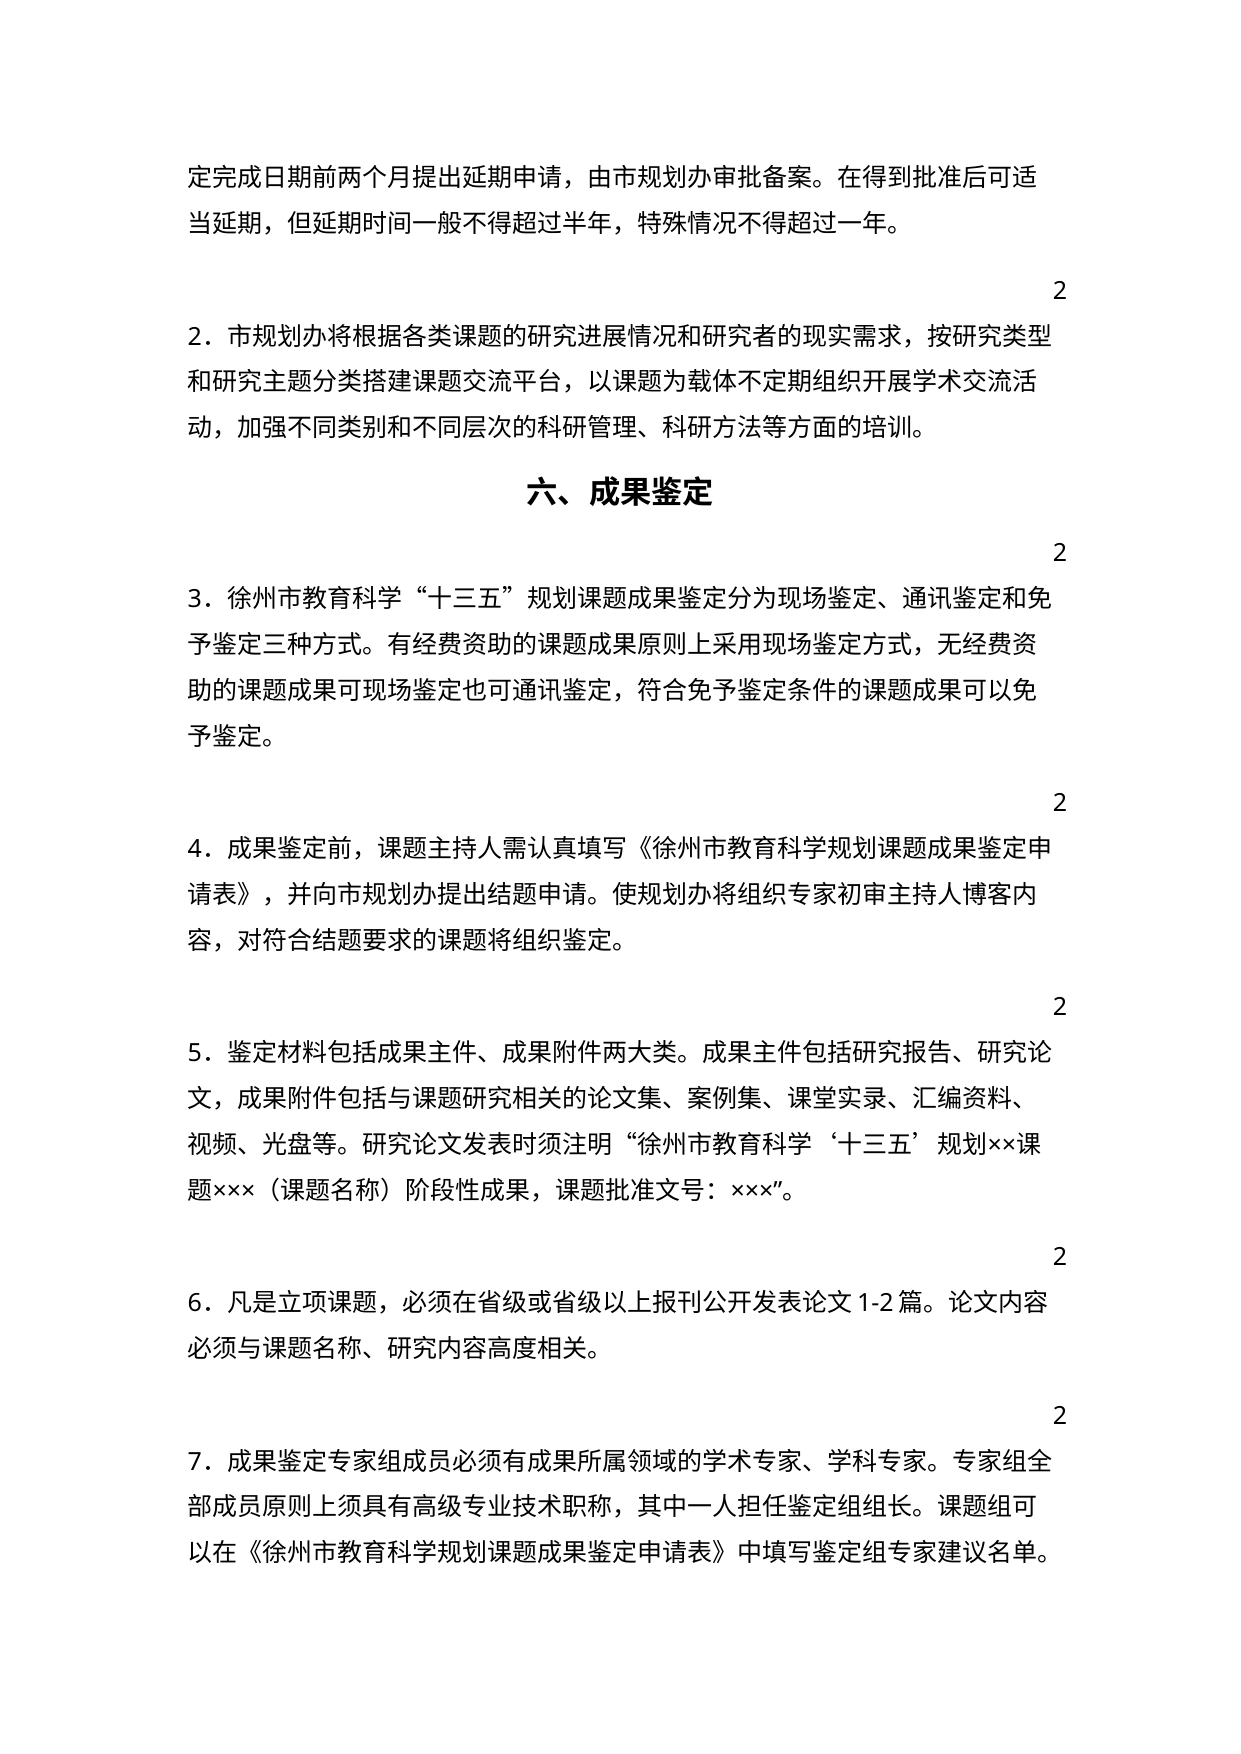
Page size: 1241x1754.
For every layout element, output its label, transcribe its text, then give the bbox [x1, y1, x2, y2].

text 26．凡是立项课题，必须在省级或省级以上报刊公开发表论文1-2篇。论文内容必须与课题名称、研究内容高度相关。 [187, 1229, 1053, 1367]
text 27．成果鉴定专家组成员必须有成果所属领域的学术专家、学科专家。专家组全部成员原则上须具有高级专业技术职称，其中一人担任鉴定组组长。课题组可以在《徐州市教育科学规划课题成果鉴定申请表》中填写鉴定组专家建议名单。 [187, 1387, 1053, 1571]
text 六、成果鉴定 [187, 467, 1053, 512]
text 25．鉴定材料包括成果主件、成果附件两大类。成果主件包括研究报告、研究论文，成果附件包括与课题研究相关的论文集、案例集、课堂实录、汇编资料、视频、光盘等。研究论文发表时须注明“徐州市教育科学‘十三五’规划××课题×××（课题名称）阶段性成果，课题批准文号：×××”。 [187, 979, 1053, 1208]
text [187, 150, 1053, 242]
text 22．市规划办将根据各类课题的研究进展情况和研究者的现实需求，按研究类型和研究主题分类搭建课题交流平台，以课题为载体不定期组织开展学术交流活动，加强不同类别和不同层次的科研管理、科研方法等方面的培训。 [187, 262, 1053, 446]
text 24．成果鉴定前，课题主持人需认真填写《徐州市教育科学规划课题成果鉴定申请表》，并向市规划办提出结题申请。使规划办将组织专家初审主持人博客内容，对符合结题要求的课题将组织鉴定。 [187, 775, 1053, 958]
text 23．徐州市教育科学“十三五”规划课题成果鉴定分为现场鉴定、通讯鉴定和免予鉴定三种方式。有经费资助的课题成果原则上采用现场鉴定方式，无经费资助的课题成果可现场鉴定也可通讯鉴定，符合免予鉴定条件的课题成果可以免予鉴定。 [187, 525, 1053, 754]
